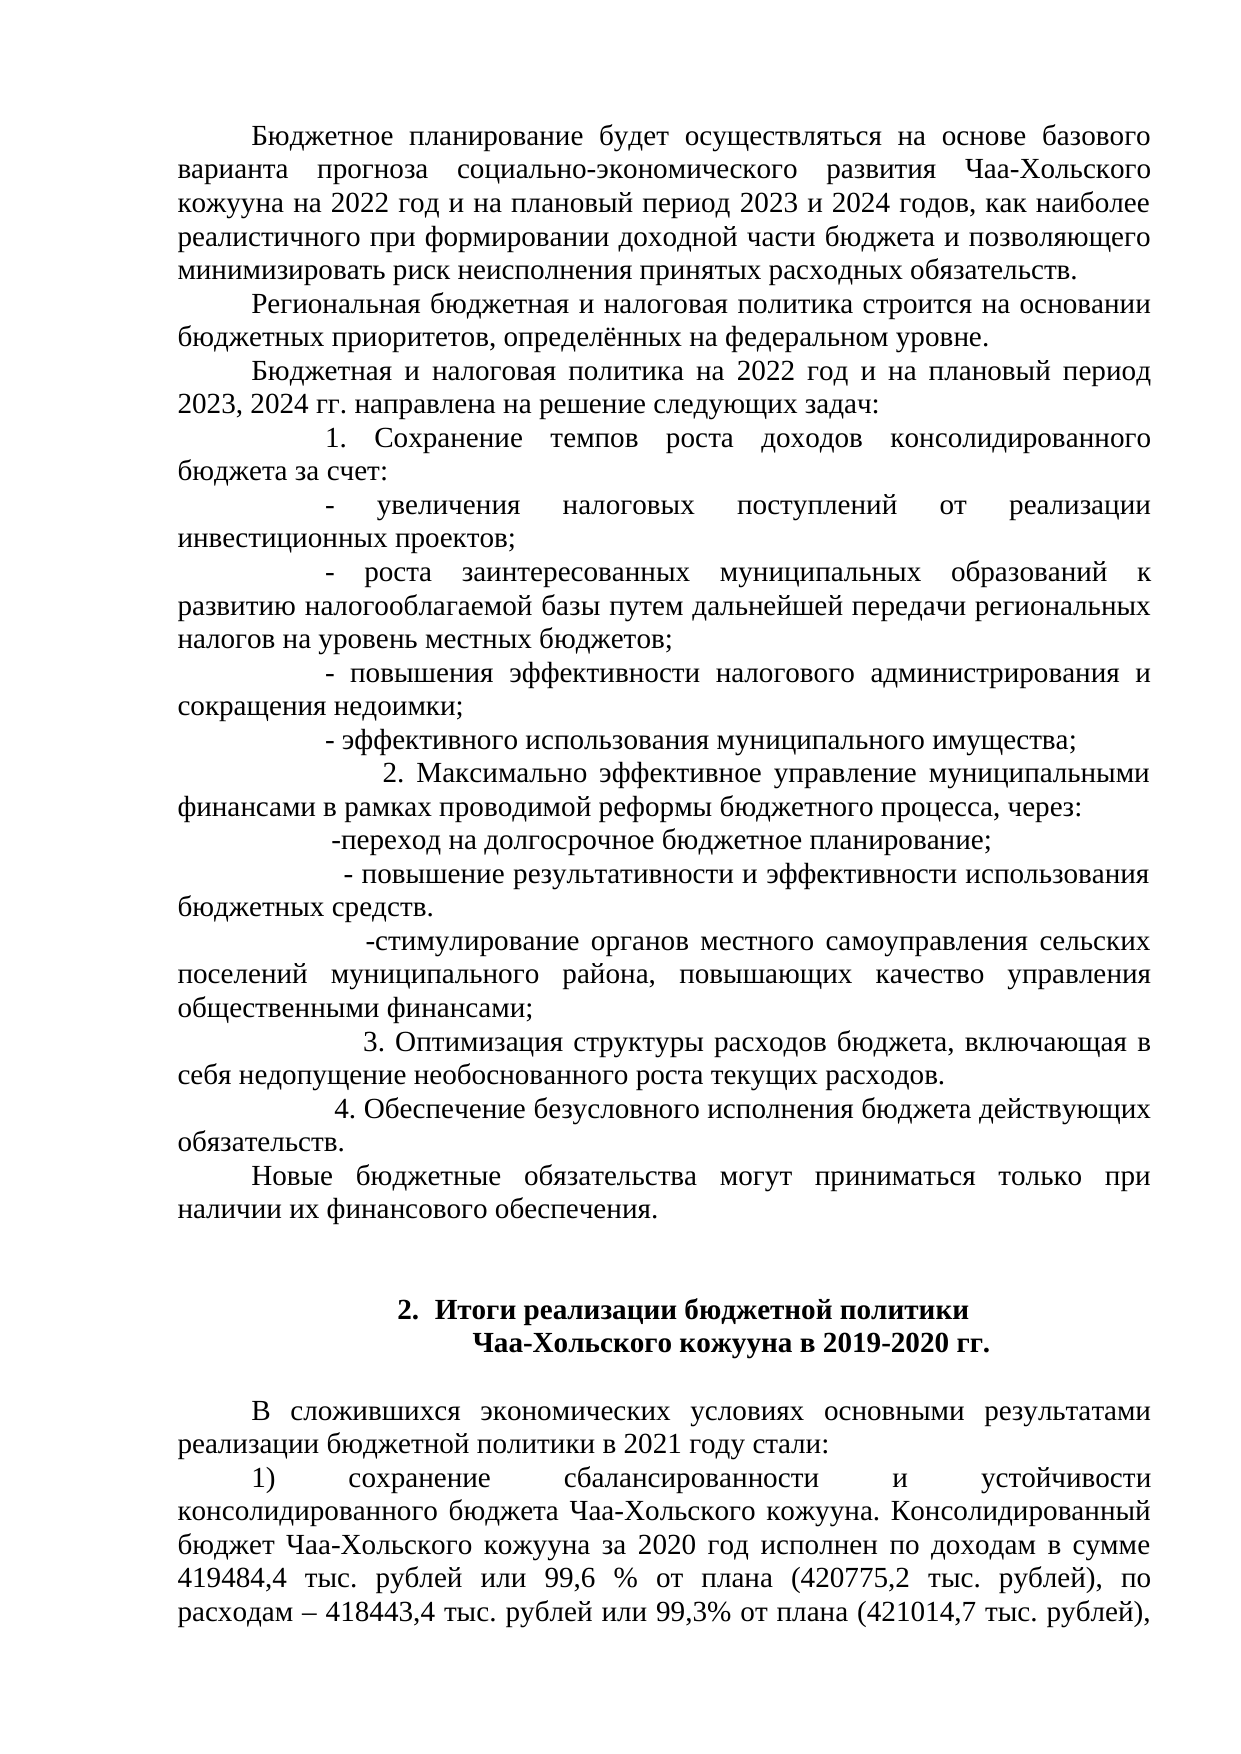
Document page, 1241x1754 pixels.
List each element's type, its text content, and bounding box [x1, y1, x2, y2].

text 2. Максимально эффективное управление муниципальными финансами в рамках проводимой реформы бюджетного процесса, через: [177, 755, 1152, 822]
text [177, 1460, 1152, 1627]
list Чаа-Хольского кожууна в 2019-2020 гг. [400, 1326, 1152, 1359]
text Бюджетное планирование будет осуществляться на основе базового варианта прогноза социально-экономического развития Чаа-Хольского кожууна на 2022 год и на плановый период 2023 и 2024 годов, как наиболее реалистичного при формировании доходной части бюджета и позволяющего минимизировать риск неисполнения принятых расходных обязательств. [177, 118, 1152, 286]
text - роста заинтересованных муниципальных образований к развитию налогооблагаемой базы путем дальнейшей передачи региональных налогов на уровень местных бюджетов; [177, 554, 1152, 655]
text 3. Оптимизация структуры расходов бюджета, включающая в себя недопущение необоснованного роста текущих расходов. [177, 1024, 1152, 1091]
text - повышения эффективности налогового администрирования и сокращения недоимки; [177, 655, 1152, 722]
text - увеличения налоговых поступлений от реализации инвестиционных проектов; [177, 487, 1152, 554]
text -переход на долгосрочное бюджетное планирование; [177, 822, 1152, 856]
text Региональная бюджетная и налоговая политика строится на основании бюджетных приоритетов, определённых на федеральном уровне. [177, 286, 1152, 353]
text Новые бюджетные обязательства могут приниматься только при наличии их финансового обеспечения. [177, 1158, 1152, 1225]
list Итоги реализации бюджетной политики [215, 1292, 1152, 1326]
text 1. Сохранение темпов роста доходов консолидированного бюджета за счет: [177, 420, 1152, 487]
text - эффективного использования муниципального имущества; [177, 722, 1152, 755]
text В сложившихся экономических условиях основными результатами реализации бюджетной политики в 2021 году стали: [177, 1393, 1152, 1460]
text Бюджетная и налоговая политика на 2022 год и на плановый период 2023, 2024 гг. направлена на решение следующих задач: [177, 353, 1152, 420]
text - повышение результативности и эффективности использования бюджетных средств. [177, 856, 1152, 923]
text 4. Обеспечение безусловного исполнения бюджета действующих обязательств. [177, 1091, 1152, 1158]
text -стимулирование органов местного самоуправления сельских поселений муниципального района, повышающих качество управления общественными финансами; [177, 923, 1152, 1024]
